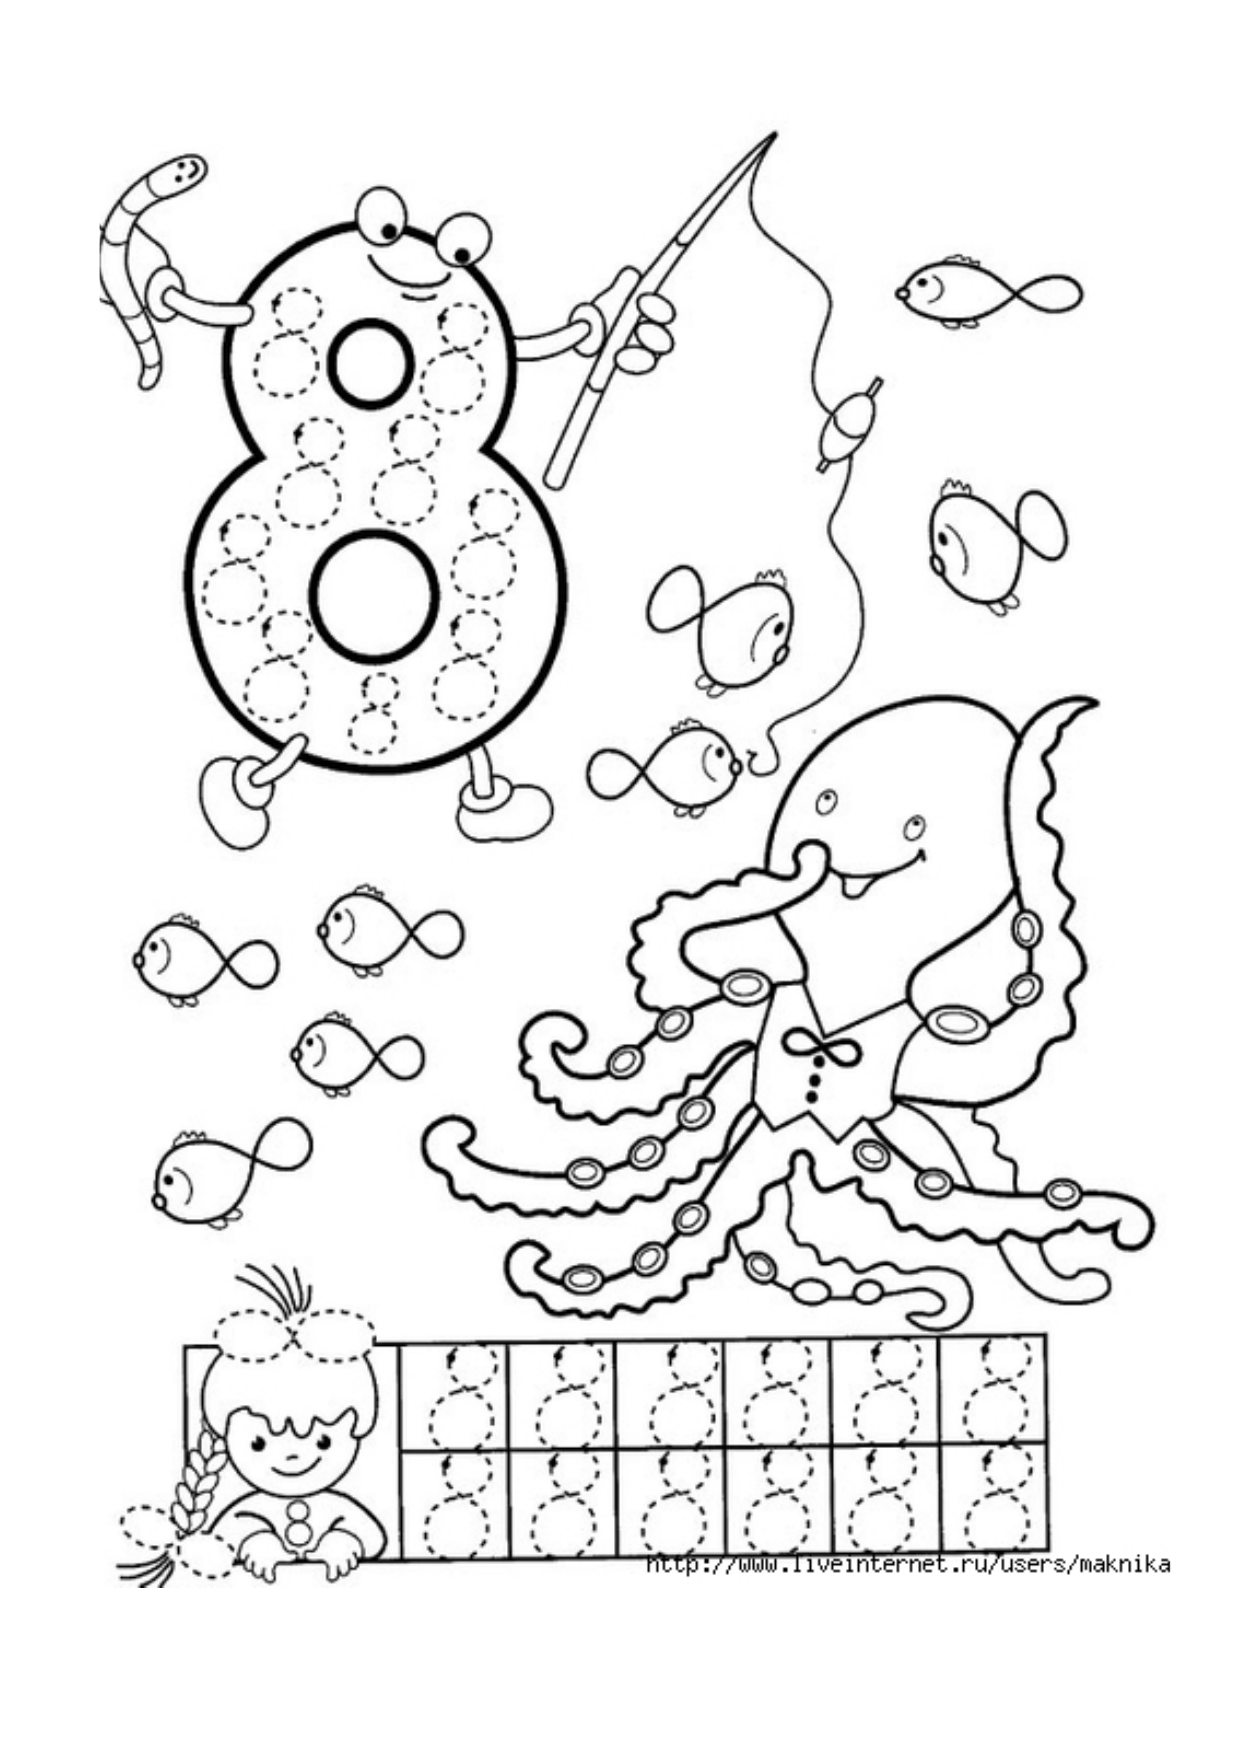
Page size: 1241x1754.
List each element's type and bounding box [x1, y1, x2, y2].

picture [99, 58, 1171, 1588]
